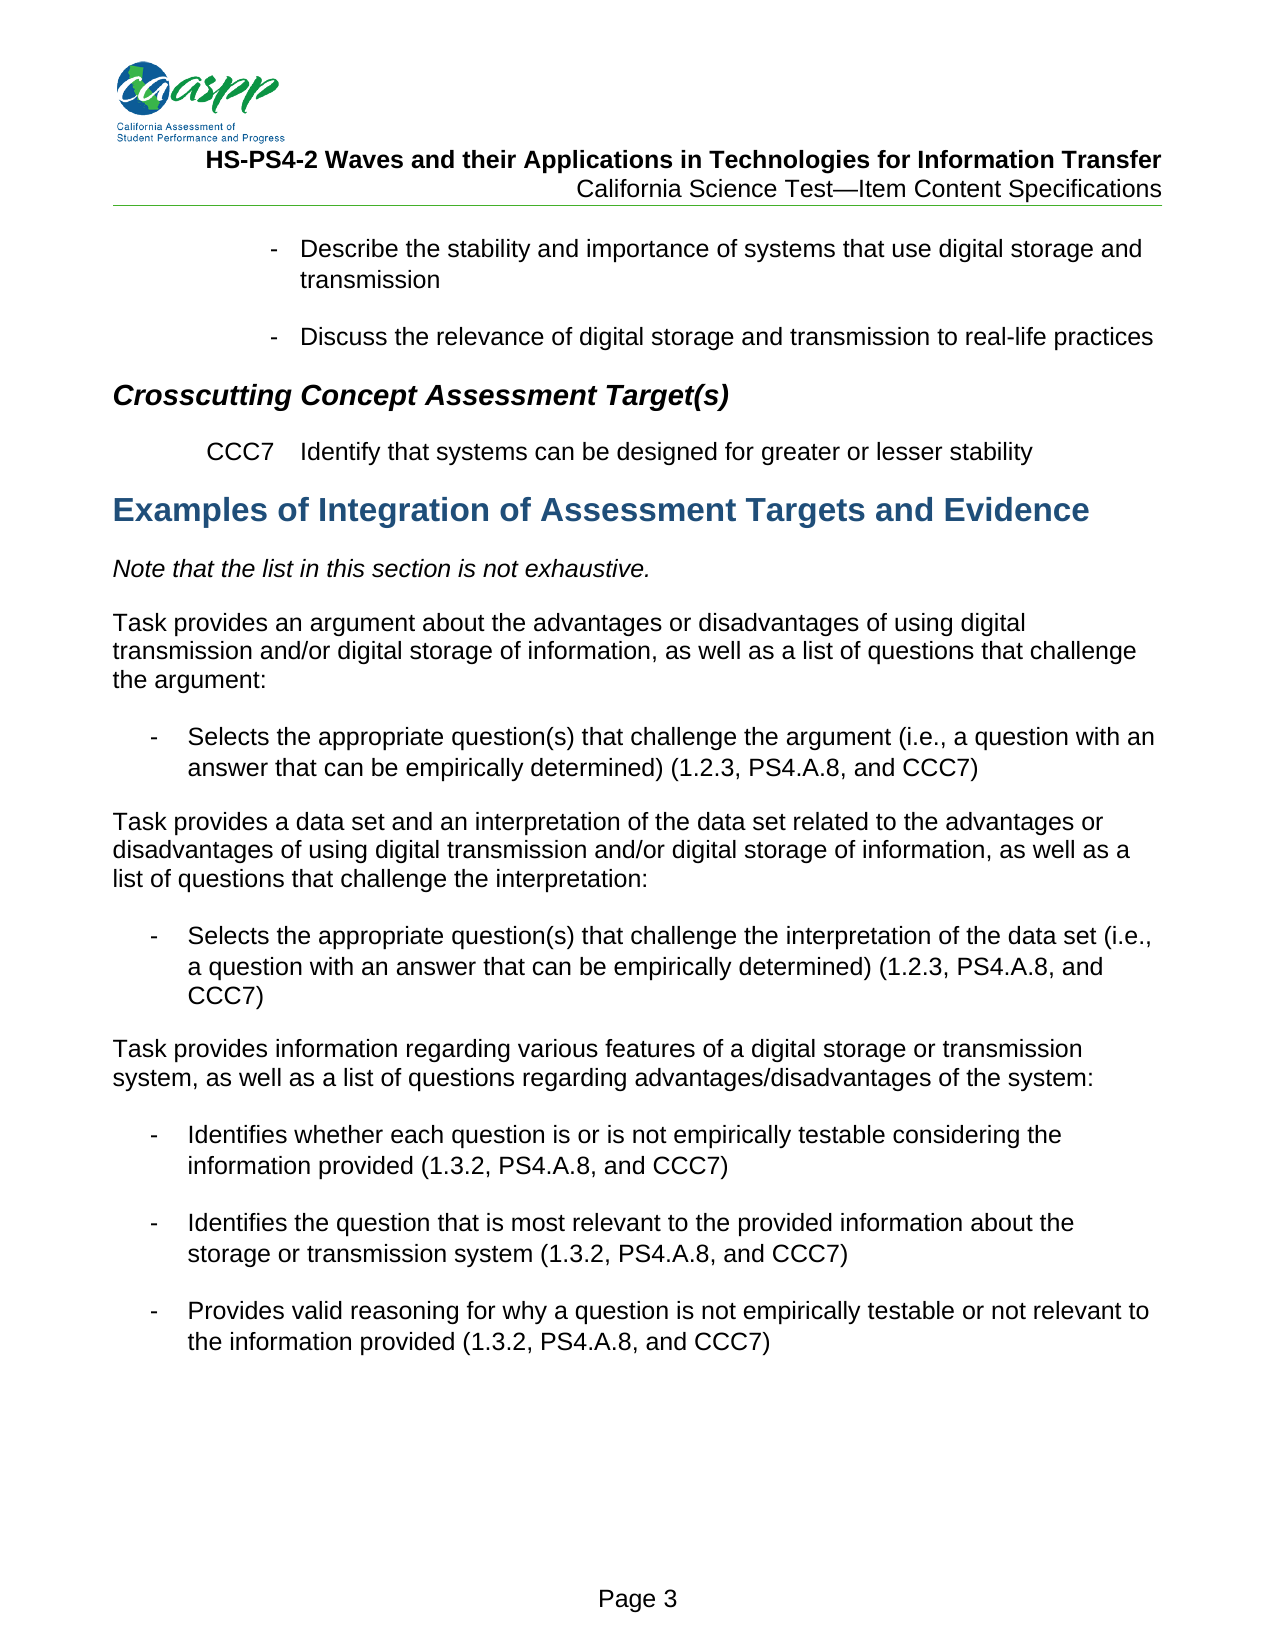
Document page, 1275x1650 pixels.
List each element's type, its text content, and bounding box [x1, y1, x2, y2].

text Selects the appropriate question(s) that challenge the interpretation of the data set (i.e., a question with an answer that can be empirically determined) (1.2.3, PS4.A.8, and CCC7) [150, 918, 1162, 1009]
text Task provides a data set and an interpretation of the data set related to the advantages or disadvantages of using digital transmission and/or digital storage of information, as well as a list of questions that challenge the interpretation: [112, 807, 1162, 893]
picture [112, 60, 287, 146]
subtitle Crosscutting Concept Assessment Target(s) [112, 378, 1162, 412]
text Note that the list in this section is not exhaustive. [112, 554, 1162, 582]
text Task provides information regarding various features of a digital storage or transmission system, as well as a list of questions regarding advantages/disadvantages of the system: [112, 1034, 1162, 1092]
text CCC7 Identify that systems can be designed for greater or lesser stability [206, 437, 1162, 465]
text Discuss the relevance of digital storage and transmission to real-life practices [270, 319, 1162, 353]
text Provides valid reasoning for why a question is not empirically testable or not relevant to the information provided (1.3.2, PS4.A.8, and CCC7) [150, 1292, 1162, 1355]
text Selects the appropriate question(s) that challenge the argument (i.e., a question with an answer that can be empirically determined) (1.2.3, PS4.A.8, and CCC7) [150, 719, 1162, 782]
text Identifies whether each question is or is not empirically testable considering the information provided (1.3.2, PS4.A.8, and CCC7) [150, 1117, 1162, 1180]
text Describe the stability and importance of systems that use digital storage and transmission [270, 231, 1162, 294]
text Identifies the question that is most relevant to the provided information about the storage or transmission system (1.3.2, PS4.A.8, and CCC7) [150, 1205, 1162, 1267]
subtitle Examples of Integration of Assessment Targets and Evidence [112, 490, 1162, 529]
text Task provides an argument about the advantages or disadvantages of using digital transmission and/or digital storage of information, as well as a list of questions that challenge the argument: [112, 607, 1162, 694]
